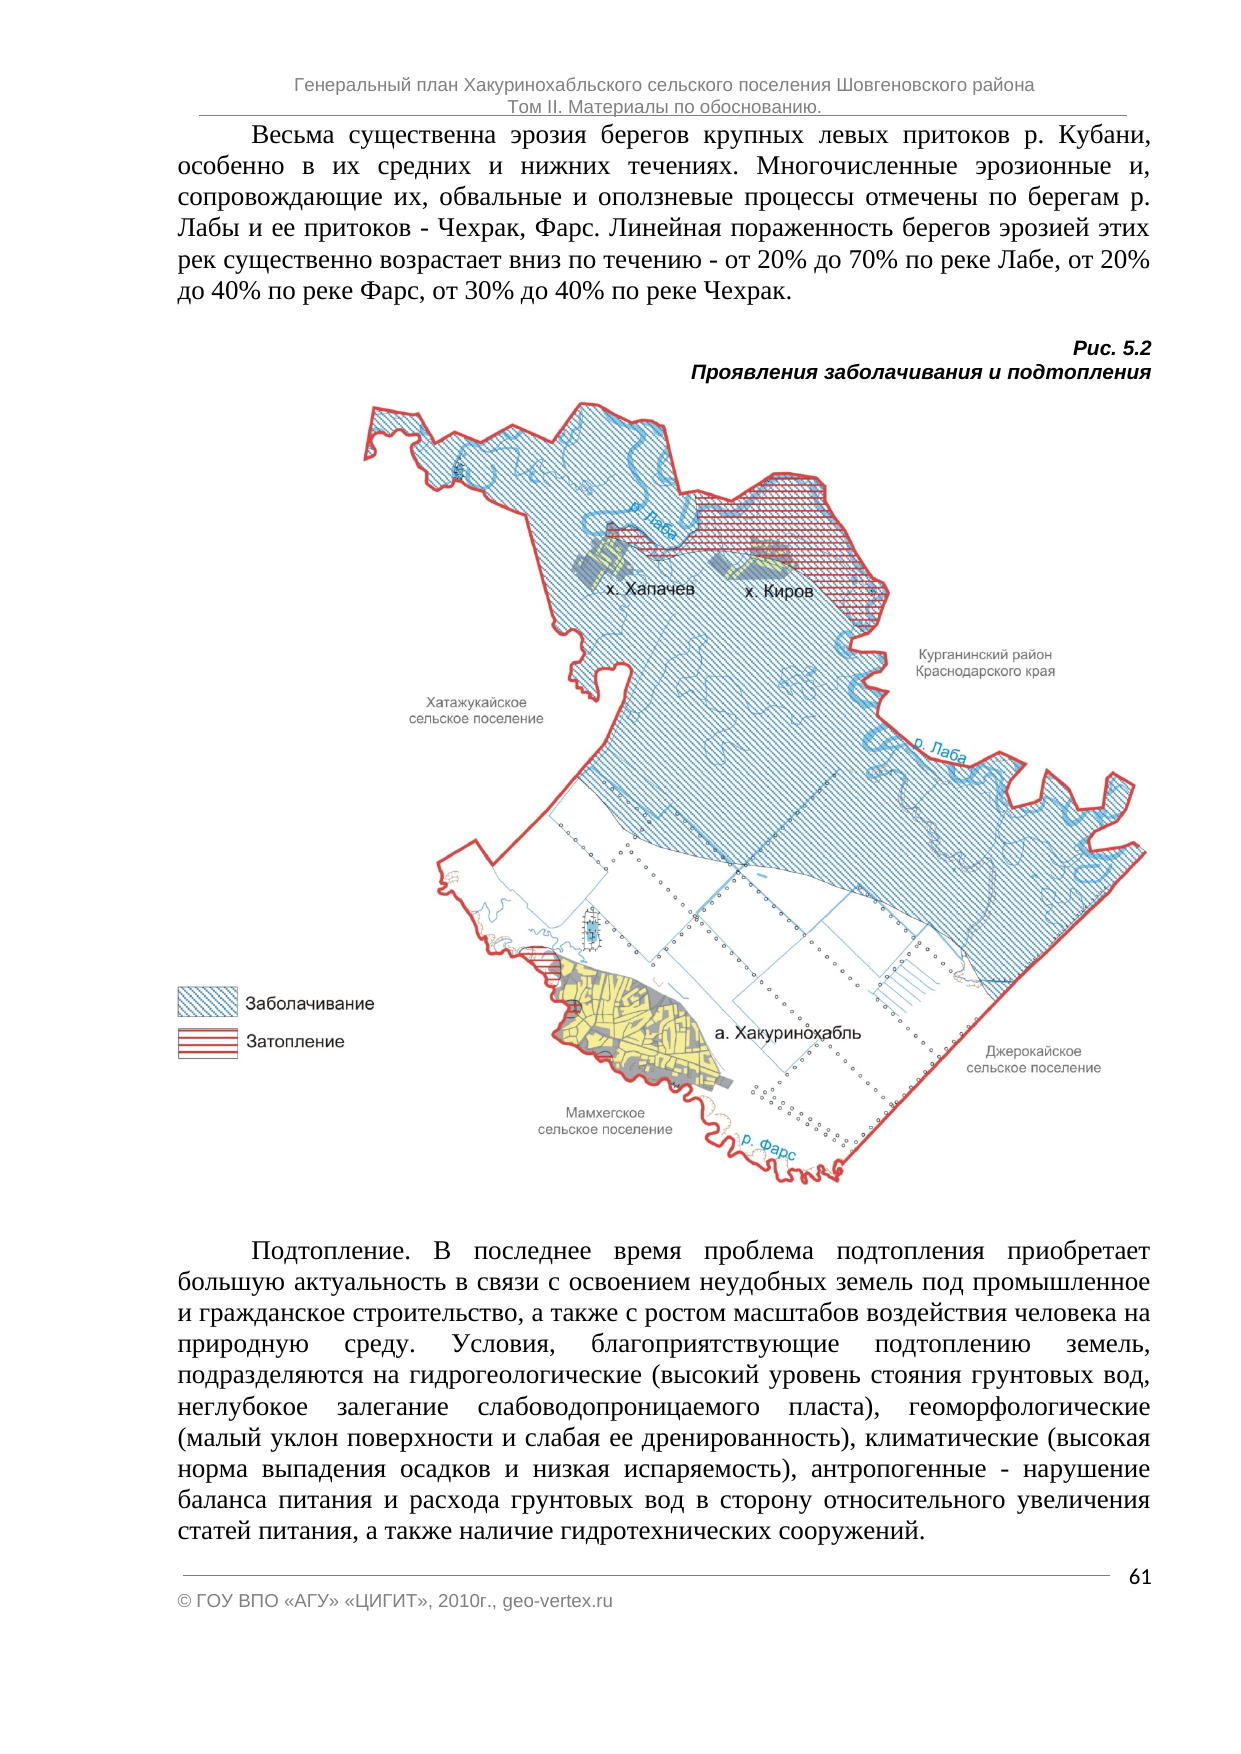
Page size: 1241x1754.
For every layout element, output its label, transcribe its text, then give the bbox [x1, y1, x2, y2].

text Подтопление. В последнее время проблема подтопления приобретает большую актуальность в связи с освоением неудобных земель под промышленное и гражданское строительство, а также с ростом масштабов воздействия человека на природную среду. Условия, благоприятствующие подтоплению земель, подразделяются на гидрогеологические (высокий уровень стояния грунтовых вод, неглубокое залегание слабоводопроницаемого пласта), геоморфологические (малый уклон поверхности и слабая ее дренированность), климатические (высокая норма выпадения осадков и низкая испаряемость), антропогенные - нарушение баланса питания и расхода грунтовых вод в сторону относительного увеличения статей питания, а также наличие гидротехнических сооружений. [177, 1234, 1152, 1545]
text Рис. 5.2 [177, 336, 1152, 360]
text Весьма существенна эрозия берегов крупных левых притоков р. Кубани, особенно в их средних и нижних течениях. Многочисленные эрозионные и, сопровождающие их, обвальные и оползневые процессы отмечены по берегам р. Лабы и ее притоков - Чехрак, Фарс. Линейная пораженность берегов эрозией этих рек существенно возрастает вниз по течению - от 20% до 70% по реке Лабе, от 20% до 40% по реке Фарс, от 30% до 40% по реке Чехрак. [177, 118, 1152, 305]
text Проявления заболачивания и подтопления [177, 360, 1152, 384]
picture [177, 396, 1151, 1191]
